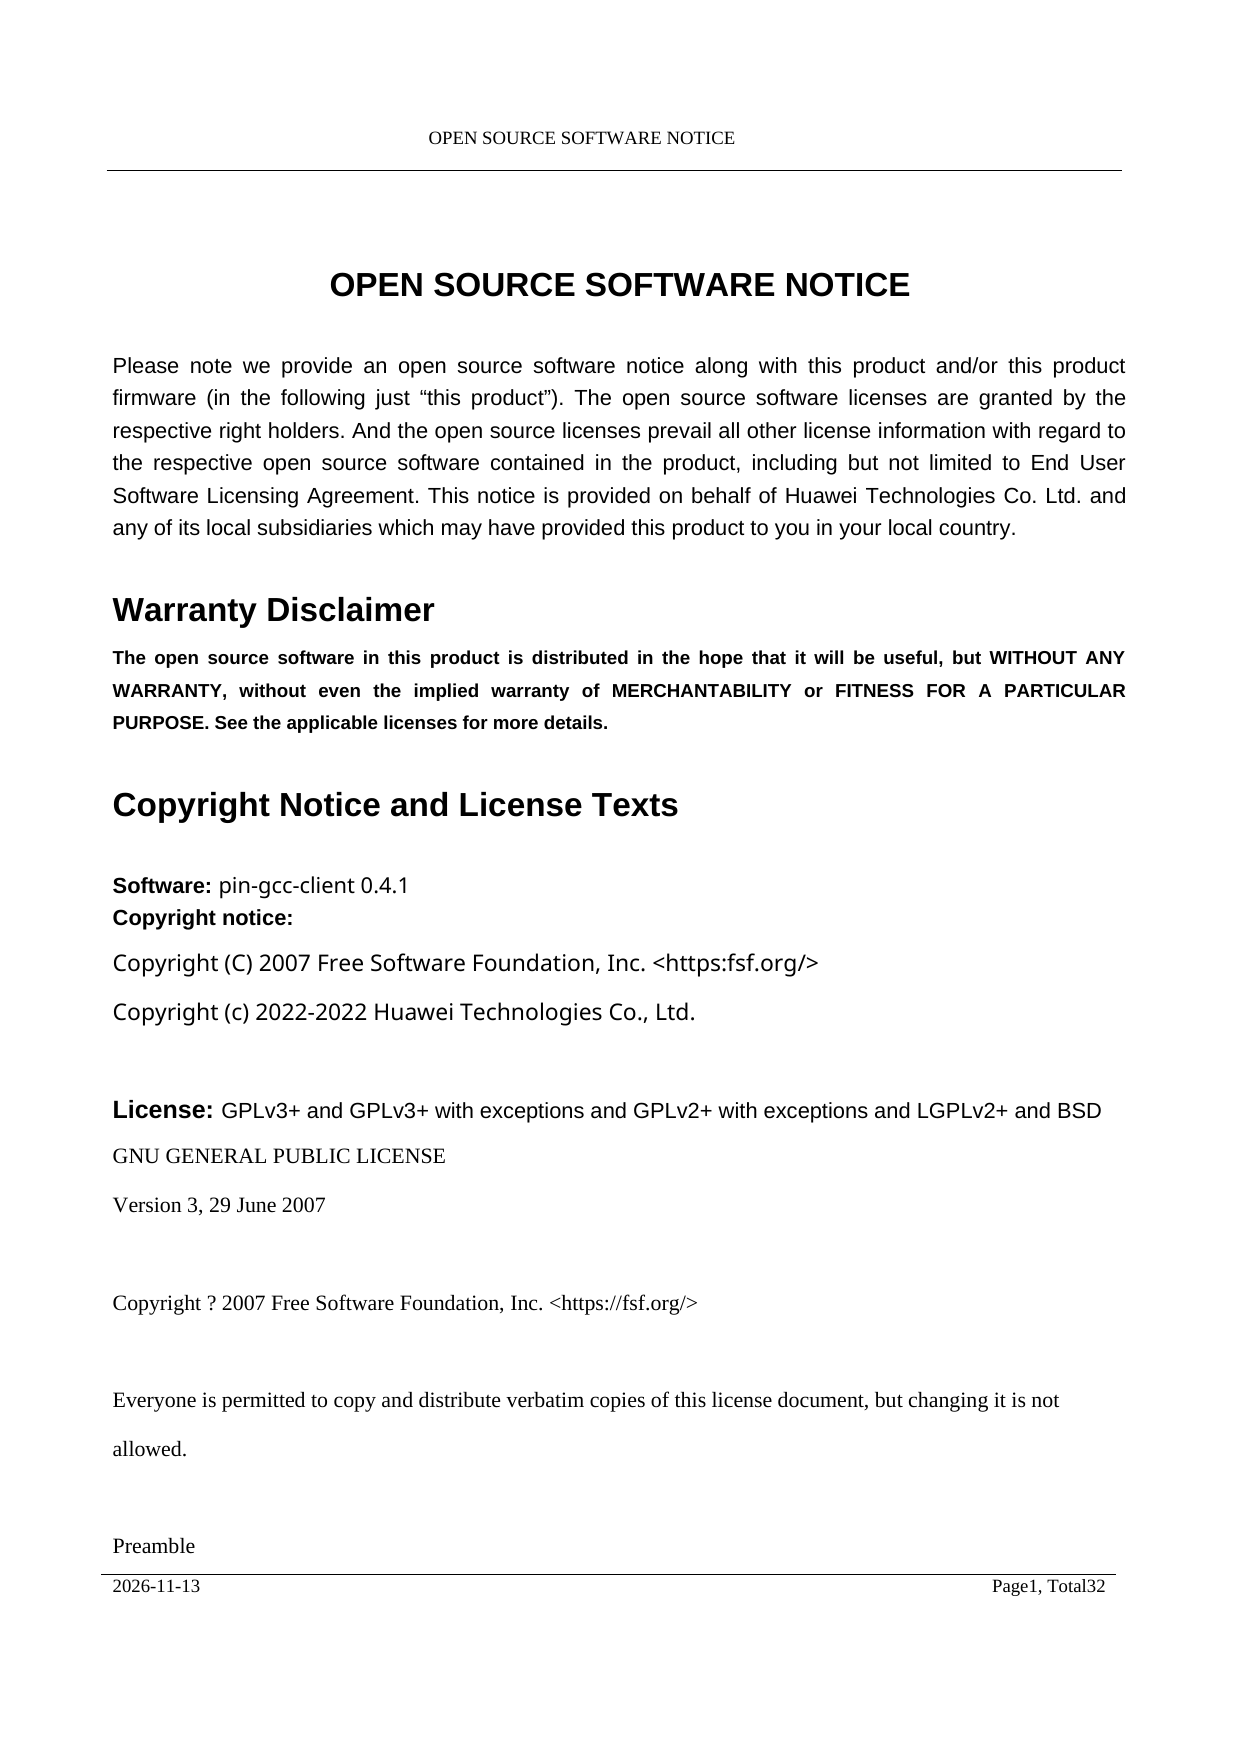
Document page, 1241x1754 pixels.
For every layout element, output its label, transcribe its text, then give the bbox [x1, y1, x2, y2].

text Copyright notice: [112, 901, 1128, 934]
text Please note we provide an open source software notice along with this product and/or this product firmware (in the following just “this product”). The open source software licenses are granted by the respective right holders. And the open source licenses prevail all other license information with regard to the respective open source software contained in the product, including but not limited to End User Software Licensing Agreement. This notice is provided on behalf of Huawei Technologies Co. Ltd. and any of its local subsidiaries which may have provided this product to you in your local country. [112, 349, 1128, 544]
text License: GPLv3+ and GPLv3+ with exceptions and GPLv2+ with exceptions and LGPLv2+ and BSD [112, 1093, 1128, 1125]
text Copyright Notice and License Texts [112, 771, 1128, 836]
text Copyright (C) 2007 Free Software Foundation, Inc. <https:fsf.org/> Copyright (c) 2022-2022 Huawei Technologies Co., Ltd. [112, 947, 1128, 1077]
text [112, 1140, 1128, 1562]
text Software: pin-gcc-client 0.4.1 [112, 869, 1128, 901]
text OPEN SOURCE SOFTWARE NOTICE [112, 251, 1128, 316]
text Warranty Disclaimer [112, 576, 1128, 641]
text The open source software in this product is distributed in the hope that it will be useful, but WITHOUT ANY WARRANTY, without even the implied warranty of MERCHANTABILITY or FITNESS FOR A PARTICULAR PURPOSE. See the applicable licenses for more details. [112, 641, 1128, 739]
